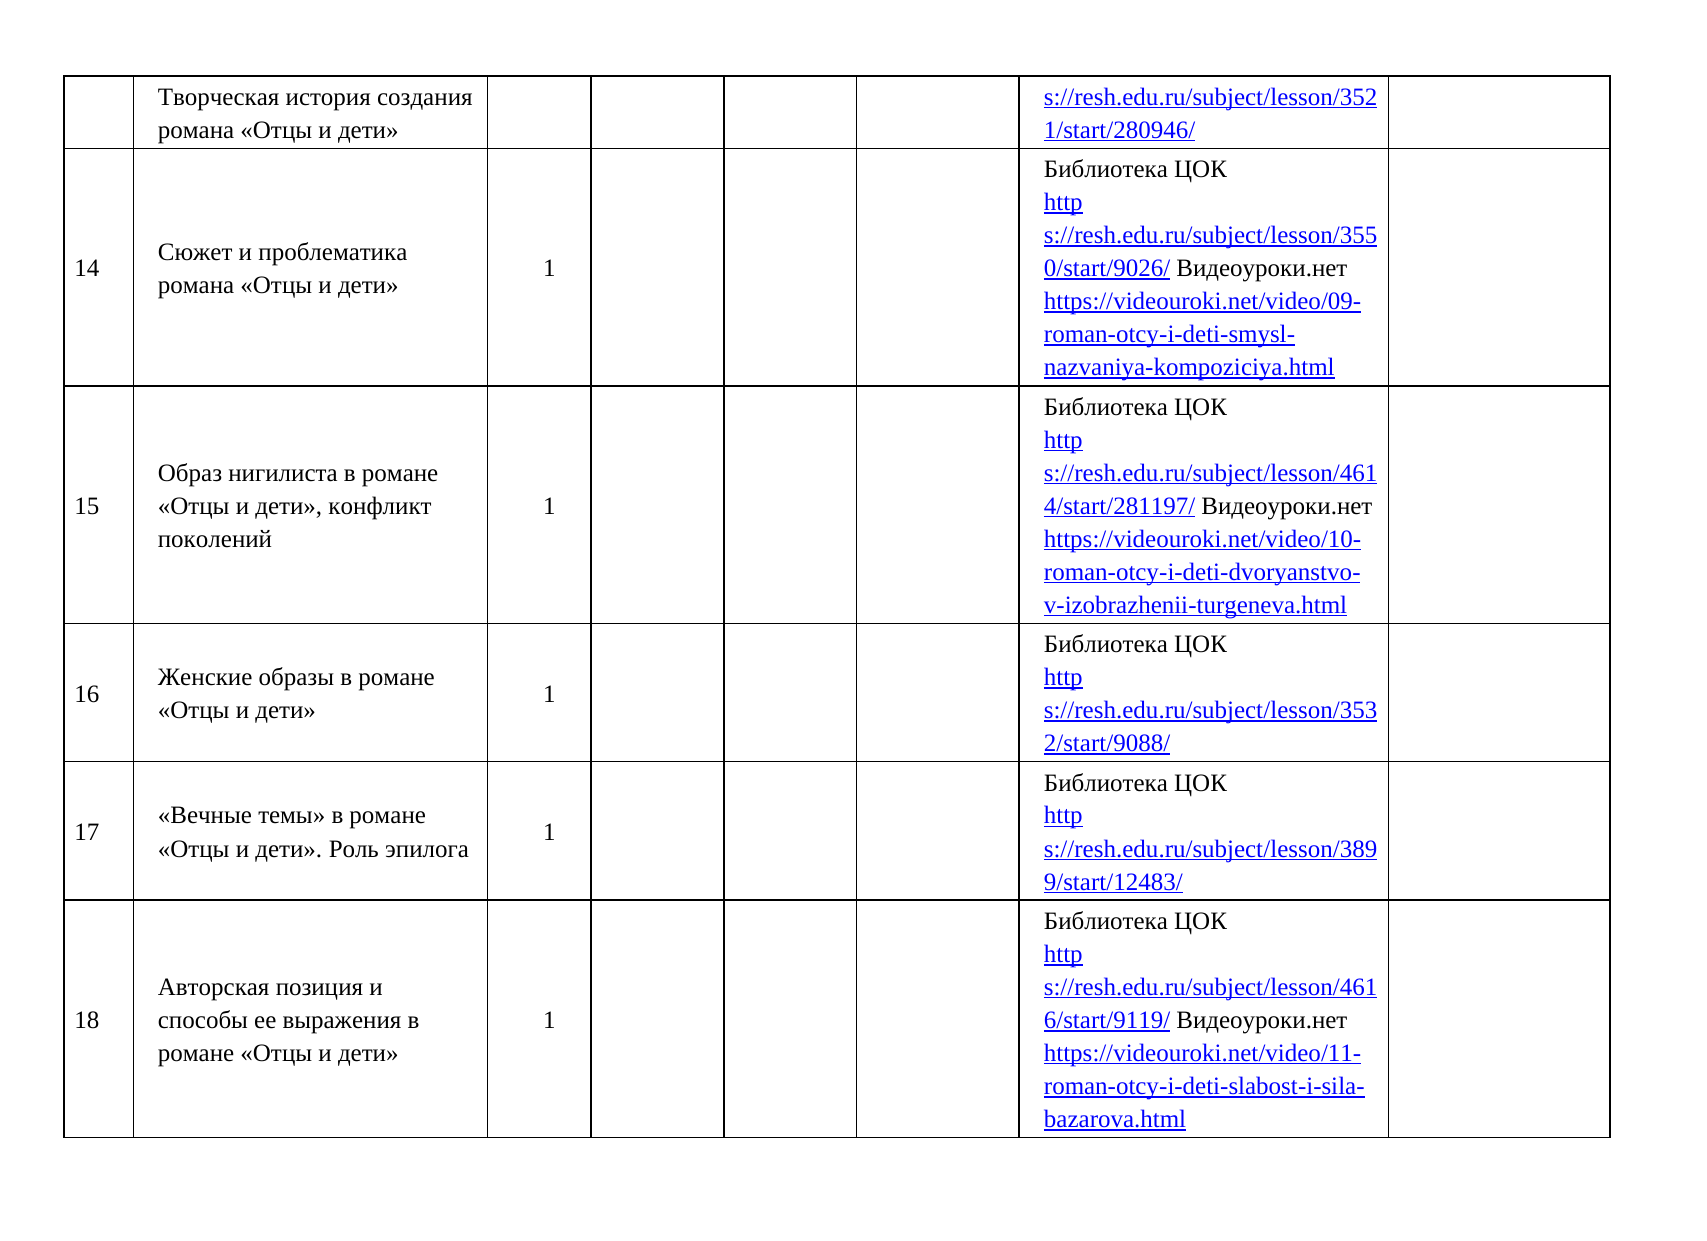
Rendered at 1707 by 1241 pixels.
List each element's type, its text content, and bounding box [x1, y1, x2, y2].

table_cell 1 [488, 387, 590, 622]
table_cell [725, 901, 856, 1137]
table_cell 15 [65, 387, 133, 622]
table_cell 1 [488, 77, 590, 147]
table_cell Библиотека ЦОК https://resh.edu.ru/subject/lesson/3532/start/9088/ [1020, 624, 1388, 761]
table_cell Женские образы в романе «Отцы и дети» [134, 624, 487, 761]
table_cell [1389, 149, 1609, 385]
table_cell [725, 762, 856, 899]
table_cell [725, 387, 856, 622]
table_cell [1389, 762, 1609, 899]
table_cell [857, 624, 1018, 761]
table_cell 14 [65, 149, 133, 385]
table_cell [857, 762, 1018, 899]
table_cell [592, 387, 723, 622]
table_cell [857, 901, 1018, 1137]
table_cell [592, 149, 723, 385]
table_cell [857, 77, 1018, 147]
table_cell 17 [65, 762, 133, 899]
table_cell [725, 624, 856, 761]
table_cell [1389, 387, 1609, 622]
table_cell [725, 77, 856, 147]
table_cell Библиотека ЦОК https://resh.edu.ru/subject/lesson/3899/start/12483/ [1020, 762, 1388, 899]
table_cell Библиотека ЦОК https://resh.edu.ru/subject/lesson/4614/start/281197/ Видеоуроки.нет https://videouroki.net/video/10-roman-otcy-i-deti-dvoryanstvo-v-izobrazhenii-turgeneva.html [1020, 387, 1388, 622]
table_cell [1389, 624, 1609, 761]
table_cell [857, 387, 1018, 622]
table_cell [592, 624, 723, 761]
table_cell [592, 77, 723, 147]
table_cell 1 [488, 901, 590, 1137]
table_cell 13 [65, 77, 133, 147]
table_cell [857, 149, 1018, 385]
table_cell «Вечные темы» в романе «Отцы и дети». Роль эпилога [134, 762, 487, 899]
table_cell Библиотека ЦОК https://resh.edu.ru/subject/lesson/3550/start/9026/ Видеоуроки.нет https://videouroki.net/video/09-roman-otcy-i-deti-smysl-nazvaniya-kompoziciya.html [1020, 149, 1388, 385]
table_cell [725, 149, 856, 385]
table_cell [1020, 77, 1388, 147]
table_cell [134, 77, 487, 147]
table_cell [592, 762, 723, 899]
table_cell 1 [488, 149, 590, 385]
table_cell 18 [65, 901, 133, 1137]
table_cell [1389, 901, 1609, 1137]
table_cell 16 [65, 624, 133, 761]
table_cell [1389, 77, 1609, 147]
table_cell Сюжет и проблематика романа «Отцы и дети» [134, 149, 487, 385]
table_cell [592, 901, 723, 1137]
table_cell 1 [488, 624, 590, 761]
table_cell Образ нигилиста в романе «Отцы и дети», конфликт поколений [134, 387, 487, 622]
table_cell 1 [488, 762, 590, 899]
table_cell Авторская позиция и способы ее выражения в романе «Отцы и дети» [134, 901, 487, 1137]
table_cell Библиотека ЦОК https://resh.edu.ru/subject/lesson/4616/start/9119/ Видеоуроки.нет https://videouroki.net/video/11-roman-otcy-i-deti-slabost-i-sila-bazarova.html [1020, 901, 1388, 1137]
